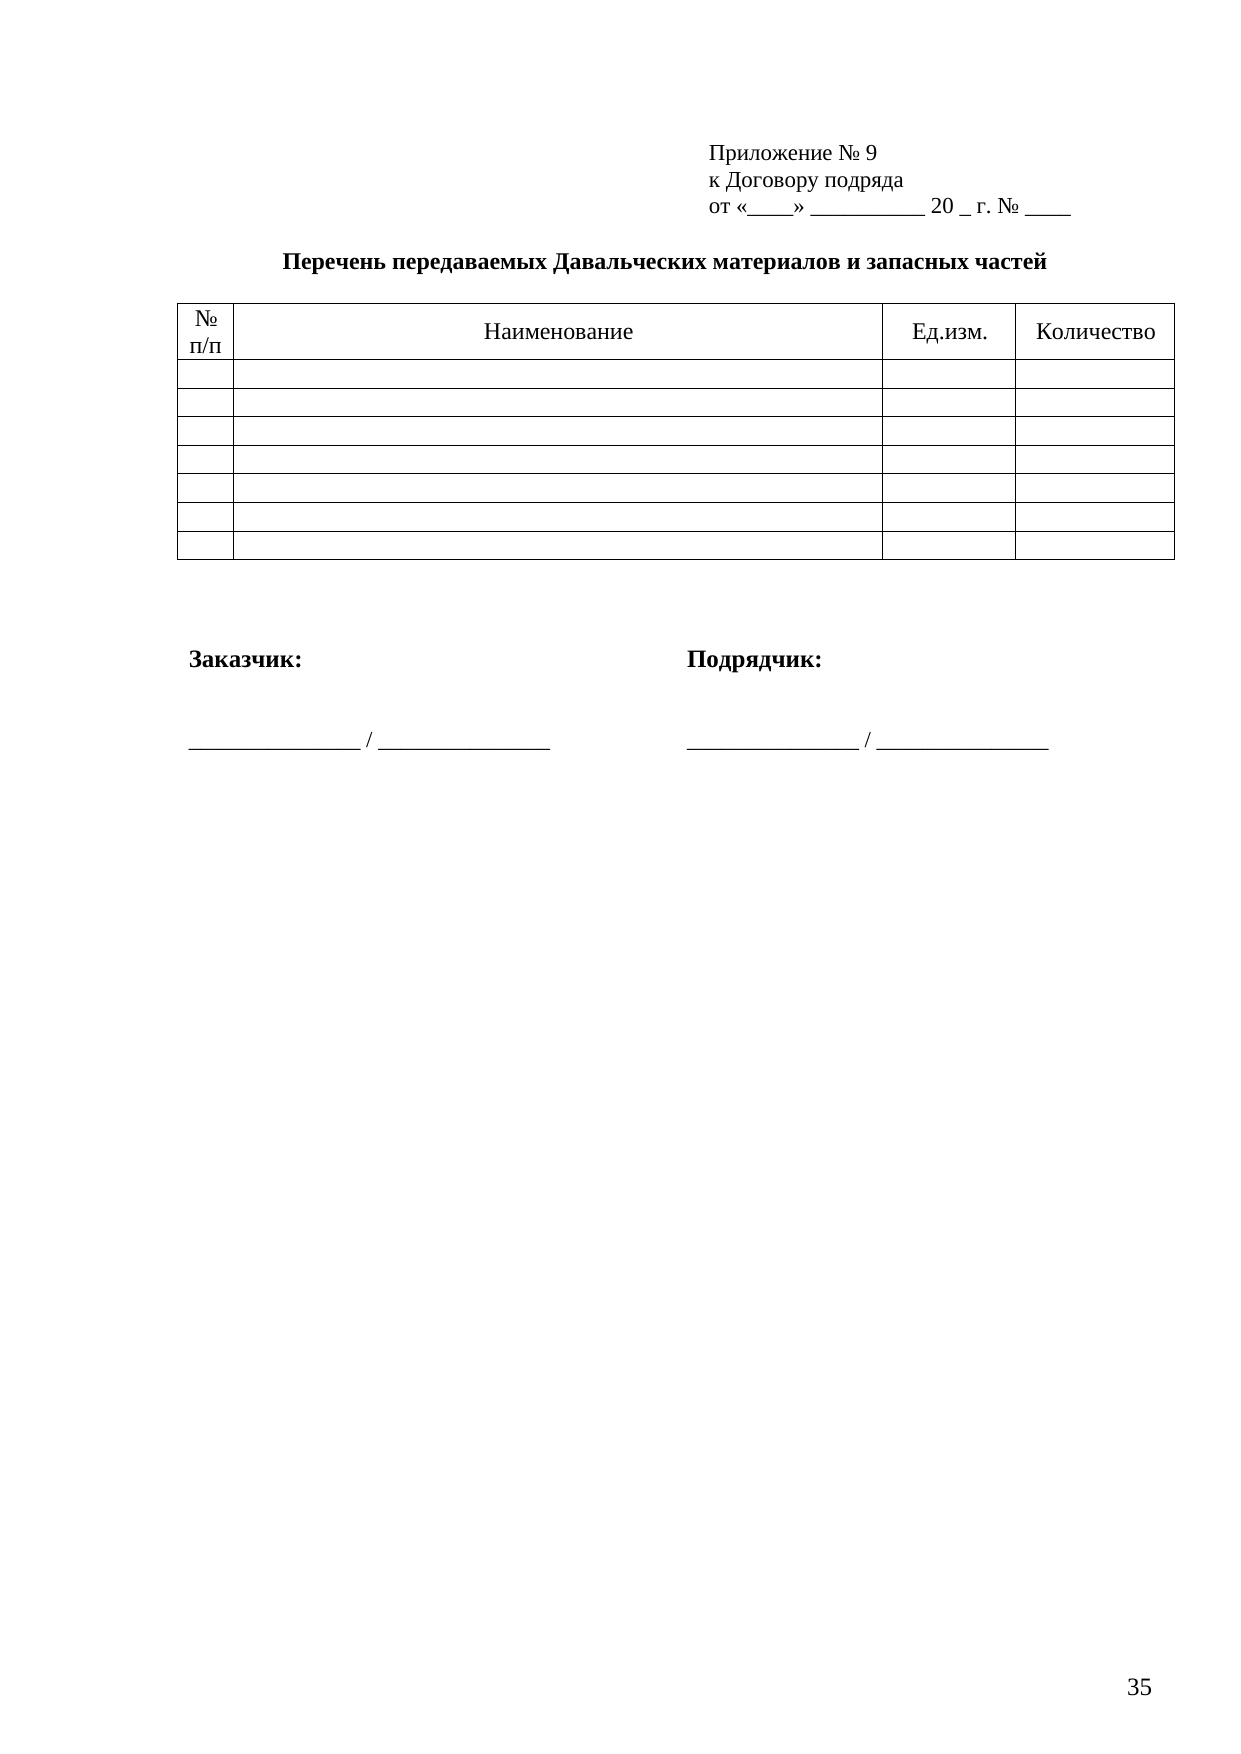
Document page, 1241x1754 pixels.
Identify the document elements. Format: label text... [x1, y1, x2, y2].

table_cell [1016, 474, 1174, 502]
table_cell [178, 503, 233, 531]
table_cell [883, 532, 1015, 559]
table_cell [883, 360, 1015, 387]
table_cell [883, 389, 1015, 416]
table_cell [883, 417, 1015, 445]
table_cell [883, 446, 1015, 473]
table_cell [883, 474, 1015, 502]
table_cell [1016, 360, 1174, 387]
table_cell [178, 389, 233, 416]
table_cell [178, 474, 233, 502]
table_header Заказчик: [177, 644, 676, 673]
text Приложение № 9 [709, 139, 1152, 166]
table_cell [178, 417, 233, 445]
table_cell [1016, 503, 1174, 531]
text Перечень передаваемых Давальческих материалов и запасных частей [177, 247, 1152, 275]
table_cell [1016, 532, 1174, 559]
table_cell [1016, 417, 1174, 445]
table_cell [178, 446, 233, 473]
table_cell [234, 532, 882, 559]
text от «____» __________ 20 _ г. № ____ [709, 192, 1152, 218]
table_cell [234, 503, 882, 531]
table_header Подрядчик: [676, 644, 1174, 673]
table_cell [178, 360, 233, 387]
table_header Количество [1016, 304, 1174, 359]
table_cell [234, 474, 882, 502]
table_cell [234, 389, 882, 416]
table_header Ед.изм. [883, 304, 1015, 359]
table_cell _______________ / _______________ [676, 673, 1174, 778]
table_cell [1016, 446, 1174, 473]
table_cell _______________ / _______________ [177, 673, 676, 778]
table_cell [178, 532, 233, 559]
table_cell [234, 360, 882, 387]
table_cell [234, 446, 882, 473]
table_cell [1016, 389, 1174, 416]
table_cell [883, 503, 1015, 531]
table_header Наименование [234, 304, 882, 359]
table_cell [234, 417, 882, 445]
table_header № п/п [178, 304, 233, 359]
text к Договору подряда [709, 166, 1152, 192]
